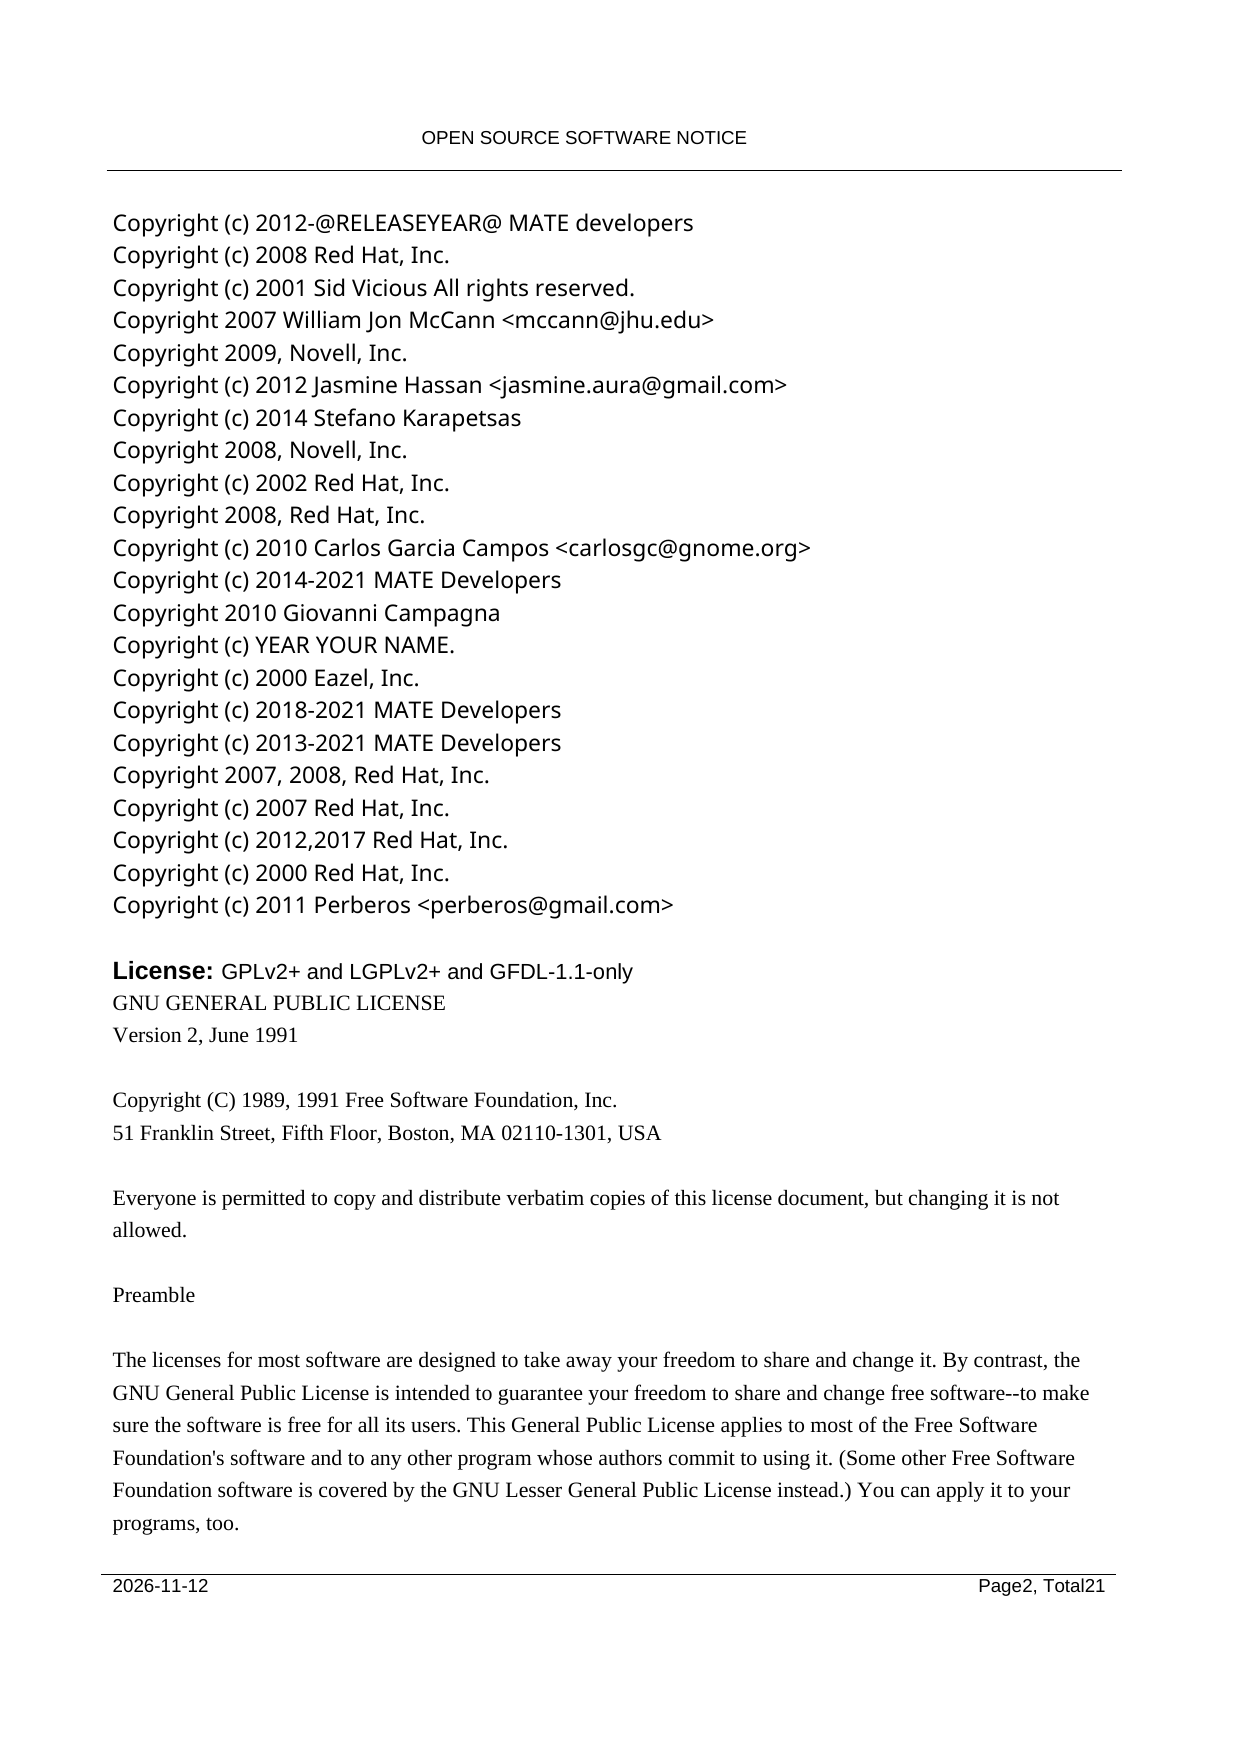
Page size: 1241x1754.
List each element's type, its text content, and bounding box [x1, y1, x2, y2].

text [112, 206, 1128, 954]
text License: GPLv2+ and LGPLv2+ and GFDL-1.1-only [112, 954, 1128, 986]
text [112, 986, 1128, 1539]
